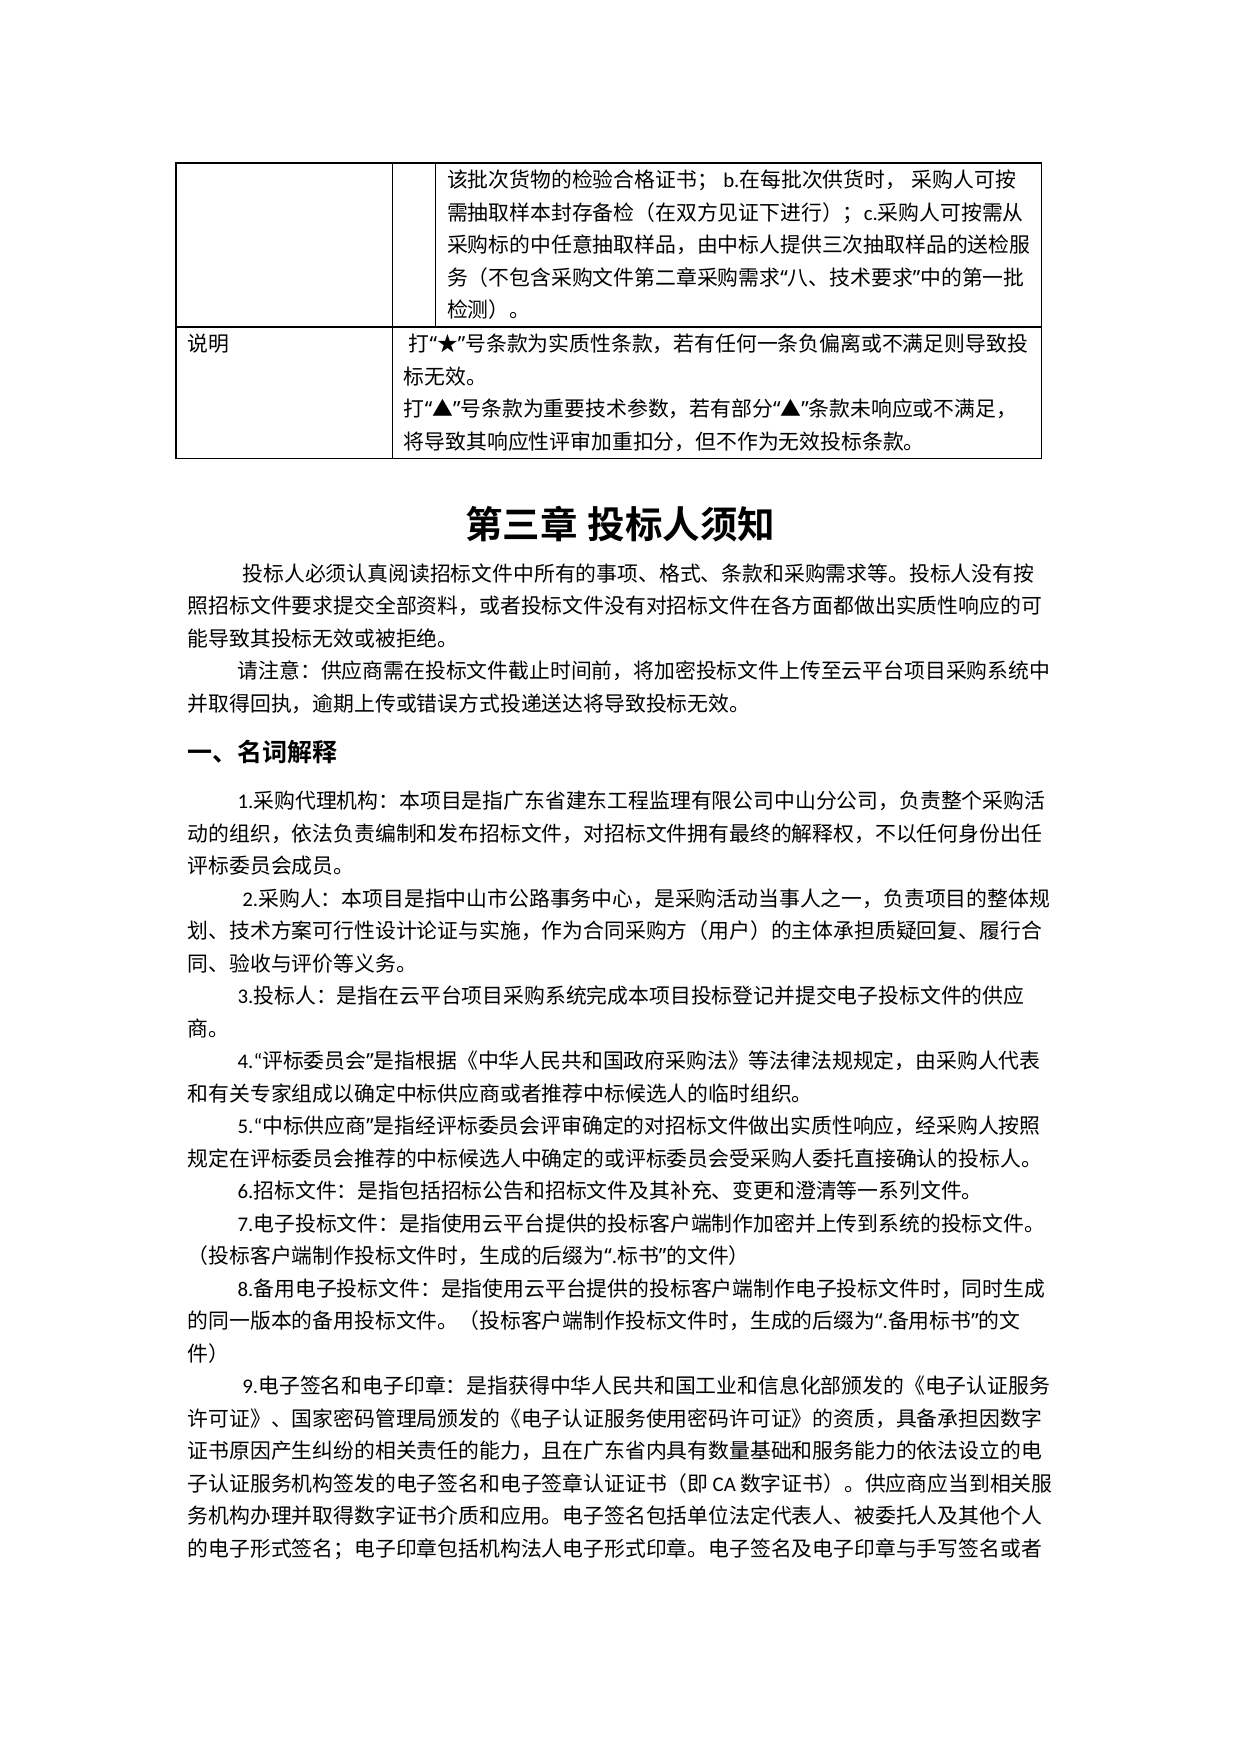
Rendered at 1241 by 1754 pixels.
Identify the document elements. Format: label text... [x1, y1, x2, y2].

text 8.备用电子投标文件：是指使用云平台提供的投标客户端制作电子投标文件时，同时生成的同一版本的备用投标文件。（投标客户端制作投标文件时，生成的后缀为“.备用标书”的文件） [187, 1272, 1053, 1369]
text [187, 1369, 1053, 1564]
text 4.“评标委员会”是指根据《中华人民共和国政府采购法》等法律法规规定，由采购人代表和有关专家组成以确定中标供应商或者推荐中标候选人的临时组织。 [187, 1044, 1053, 1109]
table_cell 打“★”号条款为实质性条款，若有任何一条负偏离或不满足则导致投标无效。 打“▲”号条款为重要技术参数，若有部分“▲”条款未响应或不满足，将导致其响应性评审加重扣分，但不作为无效投标条款。 [393, 328, 1041, 458]
table_cell ★ [177, 164, 392, 326]
table_cell 说明 [177, 328, 392, 458]
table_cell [436, 164, 1041, 326]
text 1.采购代理机构：本项目是指广东省建东工程监理有限公司中山分公司，负责整个采购活动的组织，依法负责编制和发布招标文件，对招标文件拥有最终的解释权，不以任何身份出任评标委员会成员。 [187, 784, 1053, 882]
text 投标人必须认真阅读招标文件中所有的事项、格式、条款和采购需求等。投标人没有按照招标文件要求提交全部资料，或者投标文件没有对招标文件在各方面都做出实质性响应的可能导致其投标无效或被拒绝。 [187, 557, 1053, 654]
text 2.采购人：本项目是指中山市公路事务中心，是采购活动当事人之一，负责项目的整体规划、技术方案可行性设计论证与实施，作为合同采购方（用户）的主体承担质疑回复、履行合同、验收与评价等义务。 [187, 882, 1053, 979]
text 5.“中标供应商”是指经评标委员会评审确定的对招标文件做出实质性响应，经采购人按照规定在评标委员会推荐的中标候选人中确定的或评标委员会受采购人委托直接确认的投标人。 [187, 1109, 1053, 1174]
text 3.投标人：是指在云平台项目采购系统完成本项目投标登记并提交电子投标文件的供应商。 [187, 979, 1053, 1044]
text 第三章 投标人须知 [187, 492, 1053, 557]
text 6.招标文件：是指包括招标公告和招标文件及其补充、变更和澄清等一系列文件。 [187, 1174, 1053, 1207]
text 请注意：供应商需在投标文件截止时间前，将加密投标文件上传至云平台项目采购系统中并取得回执，逾期上传或错误方式投递送达将导致投标无效。 [187, 654, 1053, 719]
text 7.电子投标文件：是指使用云平台提供的投标客户端制作加密并上传到系统的投标文件。（投标客户端制作投标文件时，生成的后缀为“.标书”的文件） [187, 1207, 1053, 1272]
table_cell 2 [393, 164, 435, 326]
text 一、名词解释 [187, 719, 1053, 784]
